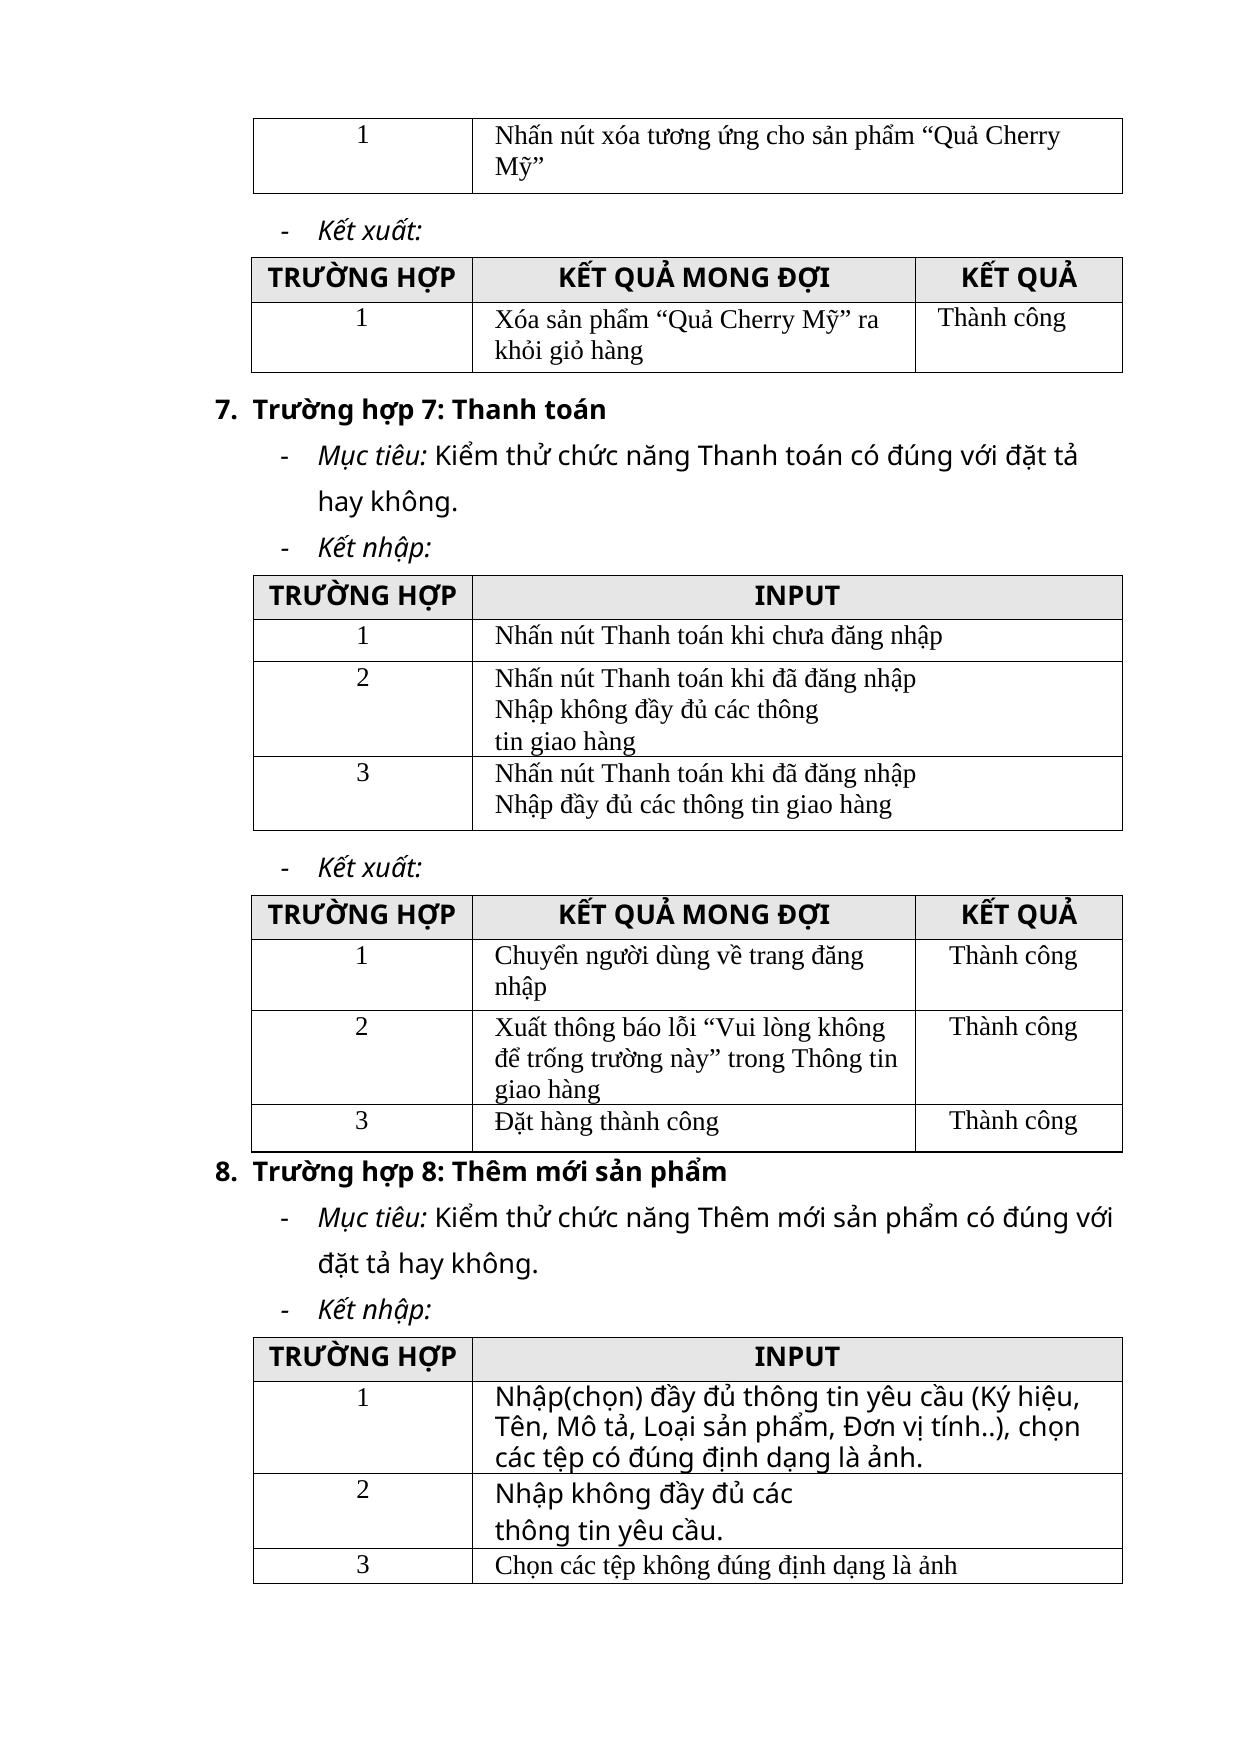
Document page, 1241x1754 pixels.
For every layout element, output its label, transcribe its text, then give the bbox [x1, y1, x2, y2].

table_cell Thành công [916, 940, 1122, 1009]
table_header TRƯỜNG HỢP [254, 1338, 472, 1381]
table_cell 2 [254, 1474, 472, 1548]
table_header KẾT QUẢ MONG ĐỢI [473, 258, 915, 302]
table_cell Thành công [916, 303, 1122, 372]
table_cell Xóa sản phẩm “Quả Cherry Mỹ” ra khỏi giỏ hàng [473, 303, 915, 372]
table_cell Thành công [916, 1011, 1122, 1104]
table_header KẾT QUẢ [916, 258, 1122, 302]
list Trường hợp 7: Thanh toán [215, 391, 1122, 428]
table_cell Thành công [916, 1105, 1122, 1151]
table_cell Đặt hàng thành công [473, 1105, 915, 1151]
table_cell Chọn các tệp không đúng định dạng là ảnh [473, 1549, 1122, 1582]
table_header INPUT [473, 576, 1122, 619]
list Kết nhập: [280, 1291, 1122, 1327]
list Mục tiêu: Kiểm thử chức năng Thanh toán có đúng với đặt tả hay không. [280, 437, 1122, 520]
list Kết xuất: [280, 849, 1122, 886]
table_cell 2 [254, 662, 472, 756]
table_cell Nhấn nút xóa tương ứng cho sản phẩm “Quả Cherry Mỹ” [473, 119, 1122, 192]
table_cell 1 [254, 620, 472, 661]
list Kết nhập: [280, 529, 1122, 566]
table_cell Nhập(chọn) đầy đủ thông tin yêu cầu (Ký hiệu, Tên, Mô tả, Loại sản phẩm, Đơn vị tính..), chọn các tệp có đúng định dạng là ảnh. [473, 1382, 1122, 1473]
table_header TRƯỜNG HỢP [252, 258, 472, 302]
table_cell 1 [252, 940, 472, 1009]
table_cell 3 [254, 1549, 472, 1582]
table_cell Chuyển người dùng về trang đăng nhập [473, 940, 915, 1009]
table_header KẾT QUẢ MONG ĐỢI [473, 896, 915, 939]
table_cell 3 [254, 757, 472, 830]
list Kết xuất: [280, 211, 1122, 248]
list Trường hợp 8: Thêm mới sản phẩm [215, 1152, 1122, 1189]
table_header KẾT QUẢ [916, 896, 1122, 939]
table_header TRƯỜNG HỢP [254, 576, 472, 619]
table_cell 3 [252, 1105, 472, 1151]
table_cell Nhấn nút Thanh toán khi đã đăng nhập Nhập đầy đủ các thông tin giao hàng [473, 757, 1122, 830]
table_cell 1 [252, 303, 472, 372]
table_header INPUT [473, 1338, 1122, 1381]
table_cell 2 [252, 1011, 472, 1104]
table_cell 1 [254, 119, 472, 192]
table_header TRƯỜNG HỢP [252, 896, 472, 939]
table_cell Nhấn nút Thanh toán khi đã đăng nhập Nhập không đầy đủ các thông tin giao hàng [473, 662, 1122, 756]
table_cell Nhấn nút Thanh toán khi chưa đăng nhập [473, 620, 1122, 661]
list Mục tiêu: Kiểm thử chức năng Thêm mới sản phẩm có đúng với đặt tả hay không. [280, 1198, 1122, 1281]
table_cell 1 [254, 1382, 472, 1473]
table_cell Xuất thông báo lỗi “Vui lòng không để trống trường này” trong Thông tin giao hàng [473, 1011, 915, 1104]
table_cell Nhập không đầy đủ các thông tin yêu cầu. [473, 1474, 1122, 1548]
